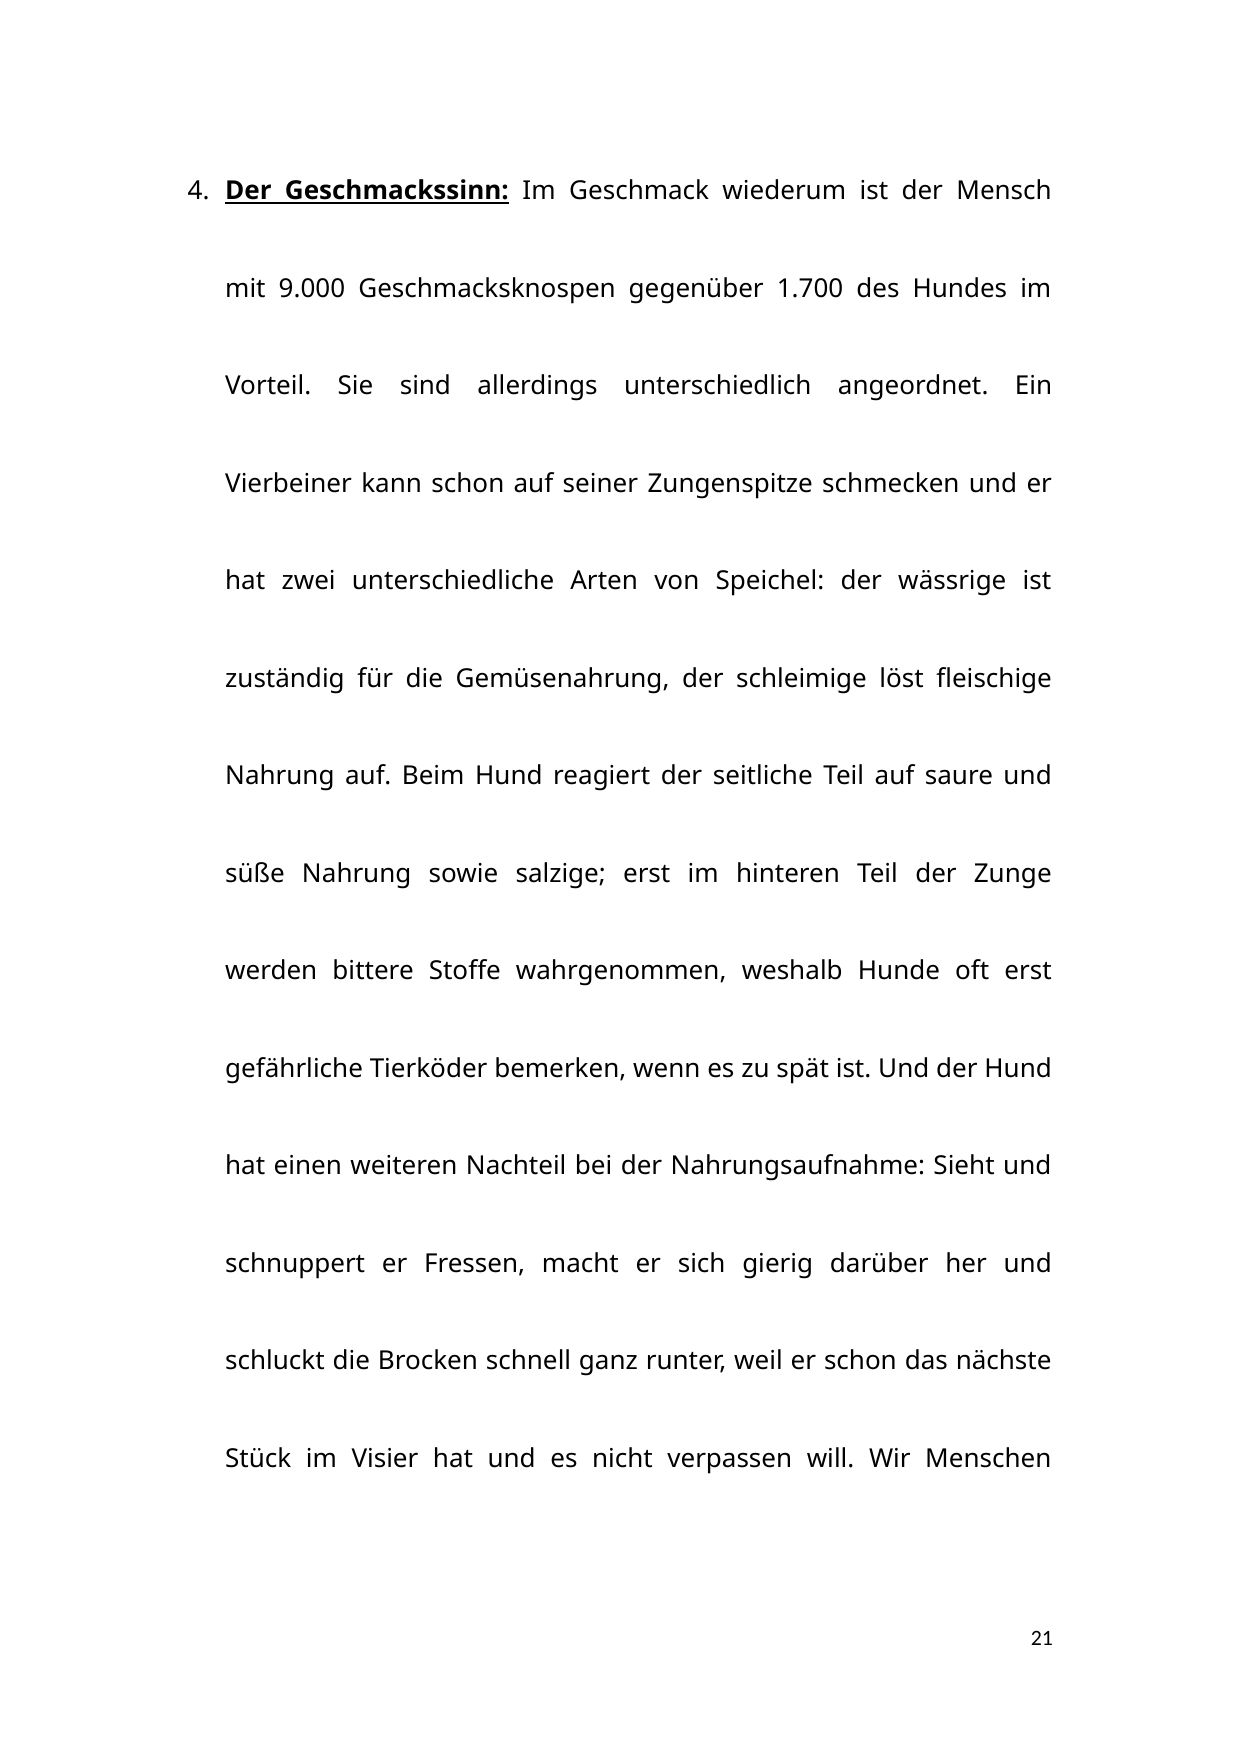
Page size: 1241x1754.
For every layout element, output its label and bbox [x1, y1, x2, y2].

list [187, 157, 1053, 1489]
